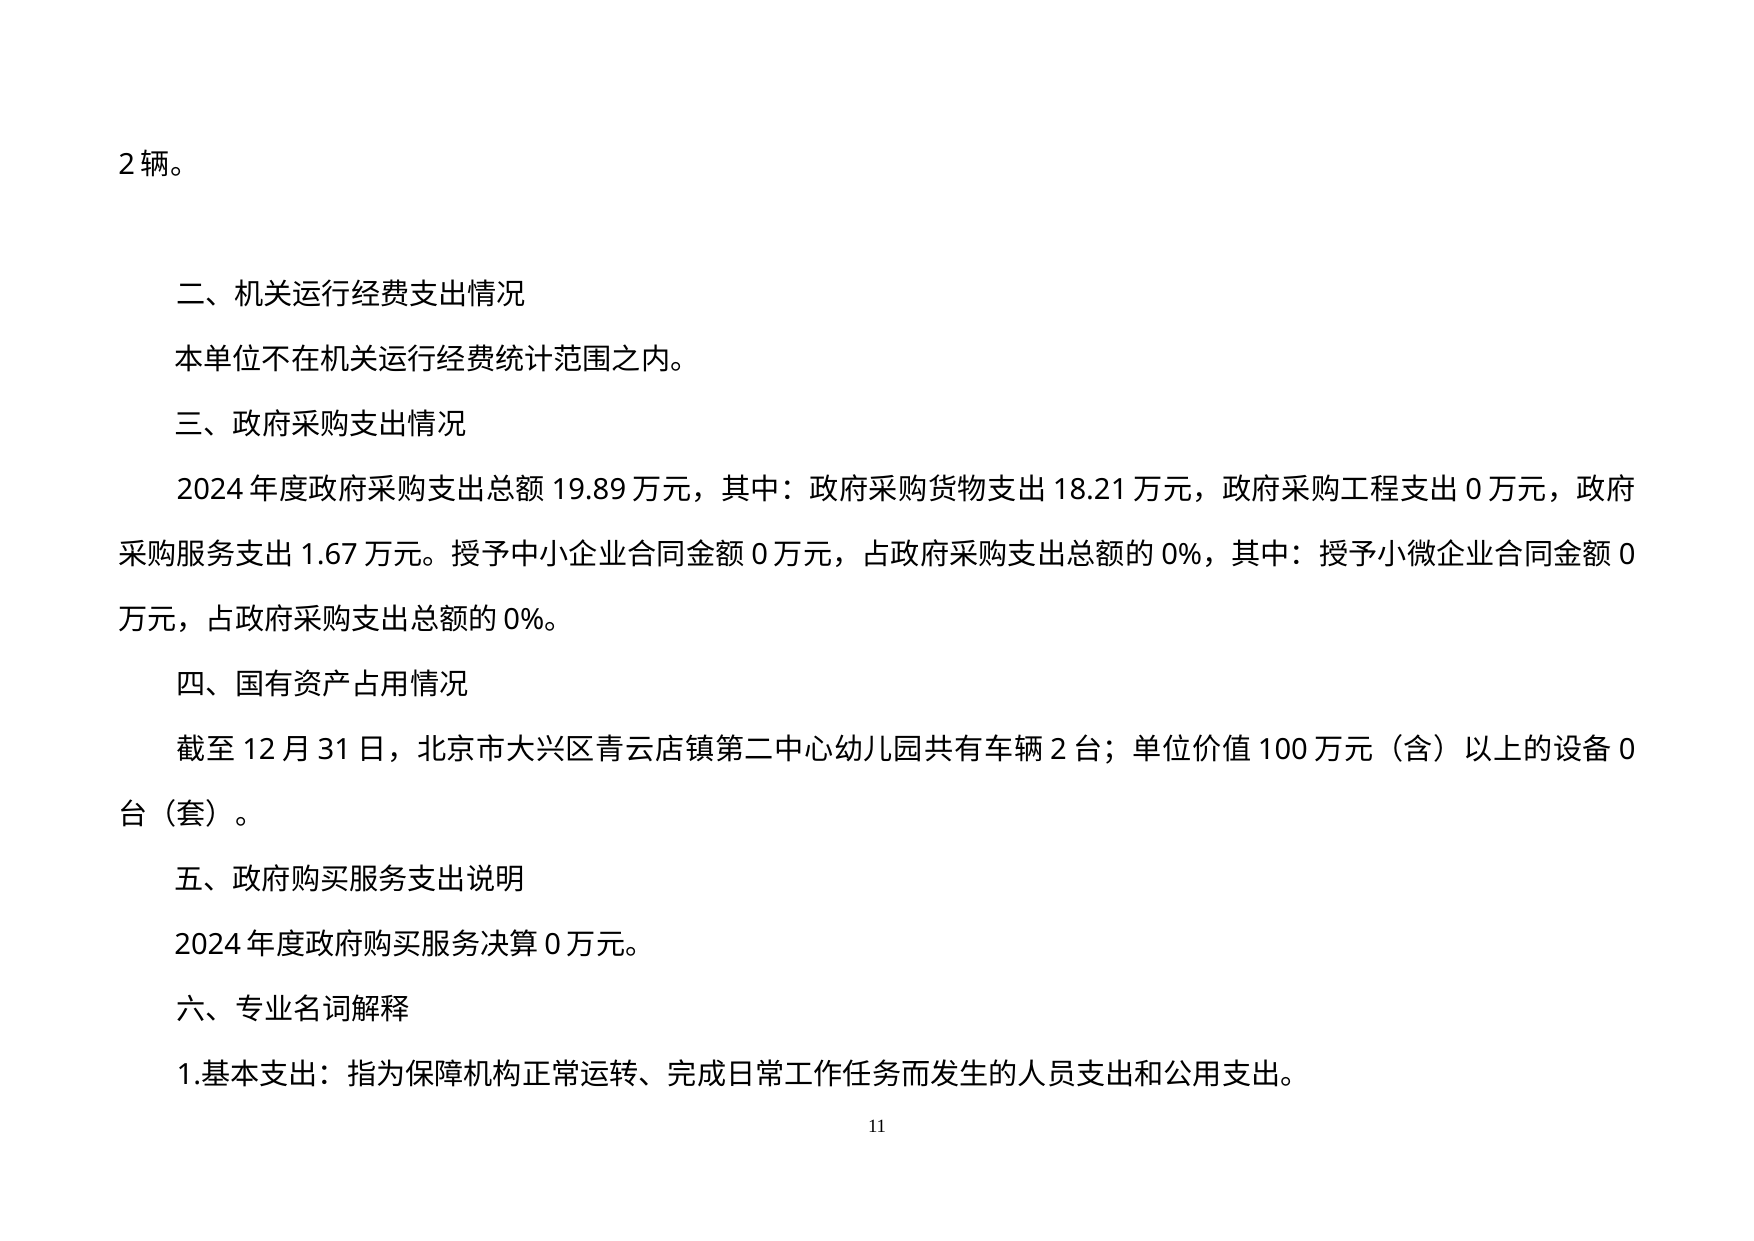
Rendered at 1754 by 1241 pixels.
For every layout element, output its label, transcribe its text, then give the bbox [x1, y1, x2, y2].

text 1.基本支出：指为保障机构正常运转、完成日常工作任务而发生的人员支出和公用支出。 [118, 1039, 1636, 1104]
text 2024年度政府购买服务决算0万元。 [118, 909, 1636, 974]
text 五、政府购买服务支出说明 [118, 844, 1636, 909]
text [118, 129, 1636, 194]
text 六、专业名词解释 [118, 974, 1636, 1039]
text 四、国有资产占用情况 [118, 649, 1636, 714]
text 二、机关运行经费支出情况 [118, 259, 1636, 324]
text 截至12月31日，北京市大兴区青云店镇第二中心幼儿园共有车辆2台；单位价值100万元（含）以上的设备0台（套）。 [118, 714, 1636, 844]
text 三、政府采购支出情况 [174, 389, 1636, 454]
text 2024年度政府采购支出总额19.89万元，其中：政府采购货物支出18.21万元，政府采购工程支出0万元，政府采购服务支出1.67万元。授予中小企业合同金额0万元，占政府采购支出总额的0%，其中：授予小微企业合同金额0万元，占政府采购支出总额的0%。 [118, 454, 1636, 649]
text 本单位不在机关运行经费统计范围之内。 [118, 324, 1636, 389]
